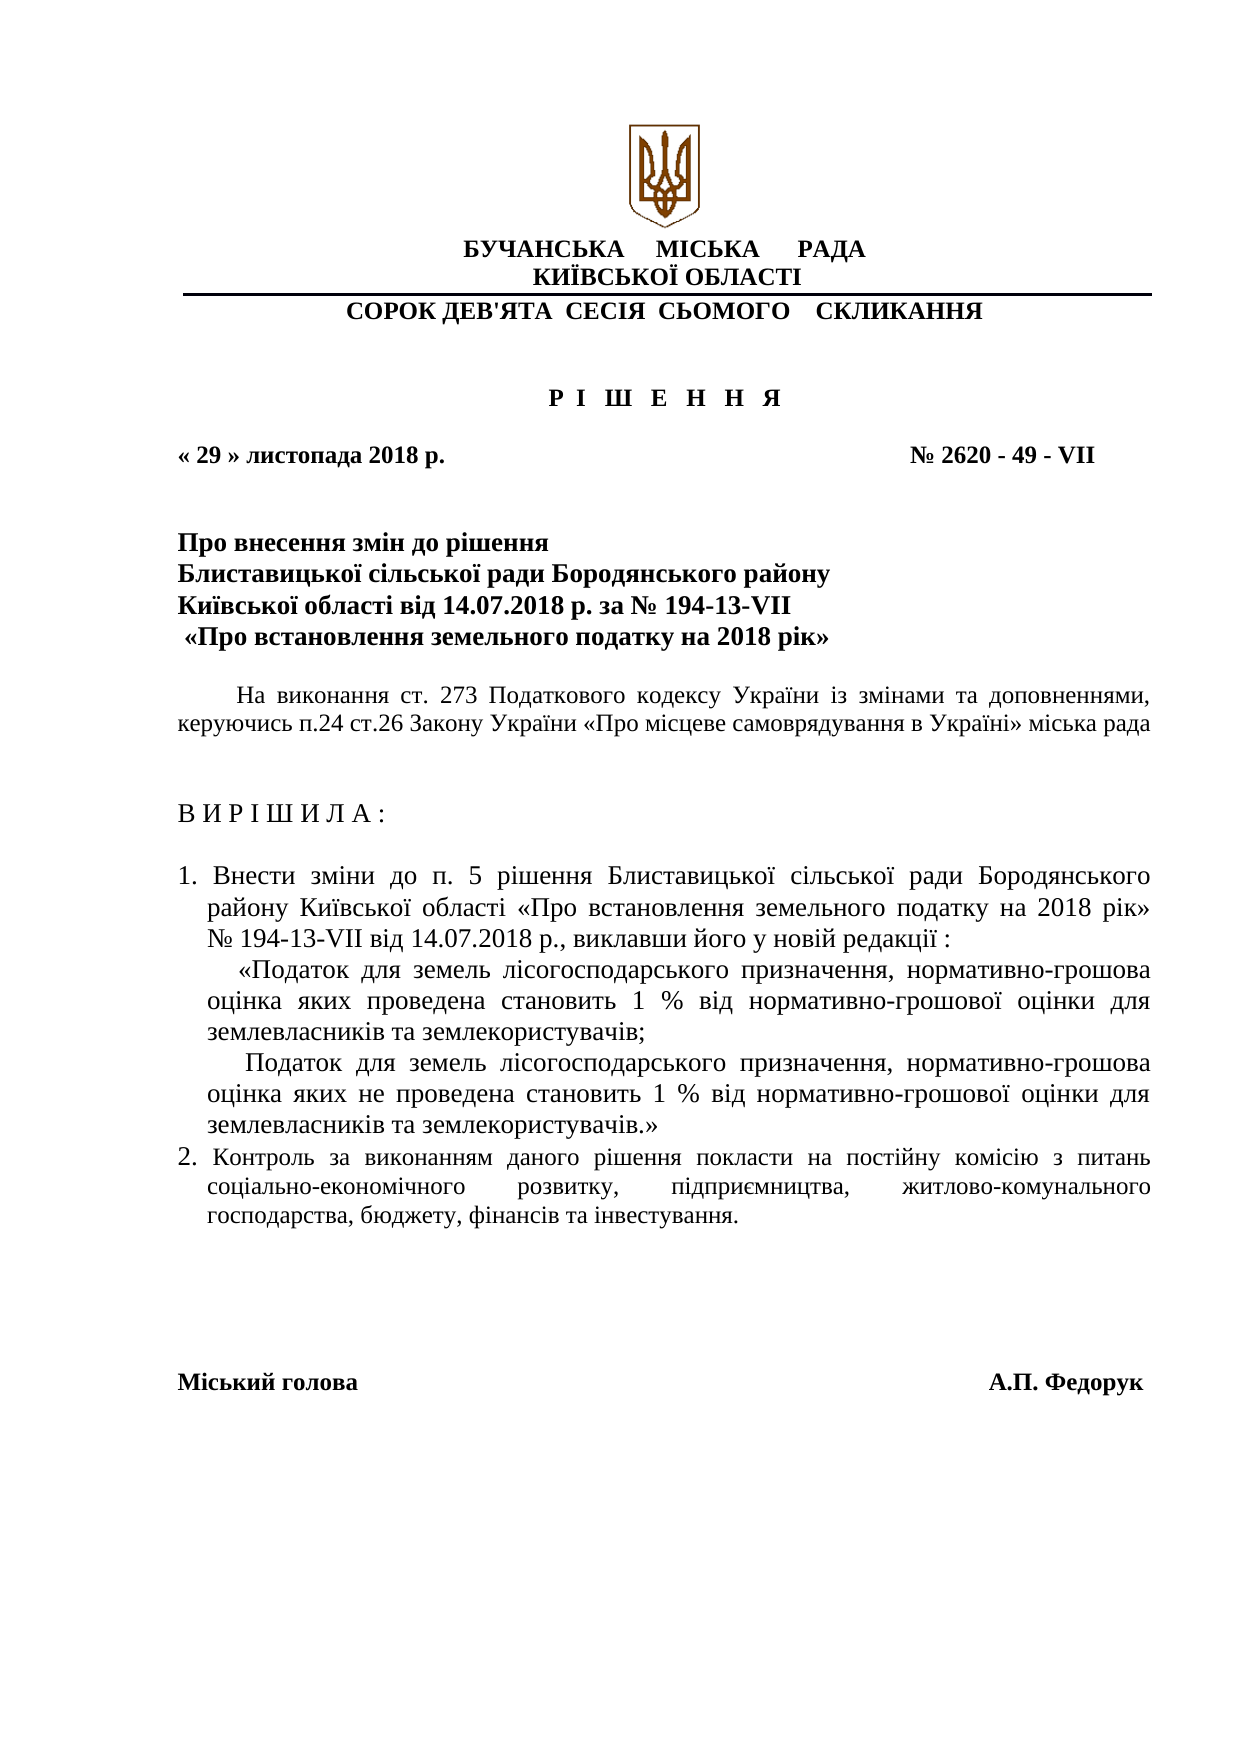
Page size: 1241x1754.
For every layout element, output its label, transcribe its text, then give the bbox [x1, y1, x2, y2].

text На виконання ст. 273 Податкового кодексу України із змінами та доповненнями, керуючись п.24 ст.26 Закону України «Про місцеве самоврядування в Україні» міська рада [177, 680, 1152, 737]
text СОРОК ДЕВ'ЯТА СЕСІЯ СЬОМОГО СКЛИКАННЯ [177, 296, 1152, 325]
text Міський голова А.П. Федорук [177, 1367, 1152, 1396]
text «Податок для земель лісогосподарського призначення, нормативно-грошова оцінка яких проведена становить 1 % від нормативно-грошової оцінки для землевласників та землекористувачів; [177, 953, 1152, 1046]
text В И Р І Ш И Л А : [177, 797, 1152, 828]
text « 29 » листопада 2018 р. № 2620 - 49 - VII [177, 440, 1152, 469]
text Київської області від 14.07.2018 р. за № 194-13-VII [177, 589, 1152, 620]
text КИЇВСЬКОЇ ОБЛАСТІ [183, 262, 1152, 293]
text Податок для земель лісогосподарського призначення, нормативно-грошова оцінка яких не проведена становить 1 % від нормативно-грошової оцінки для землевласників та землекористувачів.» [177, 1046, 1152, 1140]
text 1. Внести зміни до п. 5 рішення Блиставицької сільської ради Бородянського району Київської області «Про встановлення земельного податку на 2018 рік» № 194-13-VII від 14.07.2018 р., виклавши його у новій редакції : [177, 859, 1152, 953]
picture [622, 118, 707, 234]
text Р І Ш Е Н Н Я [177, 383, 1152, 411]
text 2. Контроль за виконанням даного рішення покласти на постійну комісію з питань соціально-економічного розвитку, підприємництва, житлово-комунального господарства, бюджету, фінансів та інвестування. [177, 1140, 1152, 1228]
text «Про встановлення земельного податку на 2018 рік» [177, 620, 1152, 651]
text Про внесення змін до рішення [177, 526, 1152, 558]
text БУЧАНСЬКА МІСЬКА РАДА [177, 234, 1152, 262]
text Блиставицької сільської ради Бородянського району [177, 558, 1152, 589]
